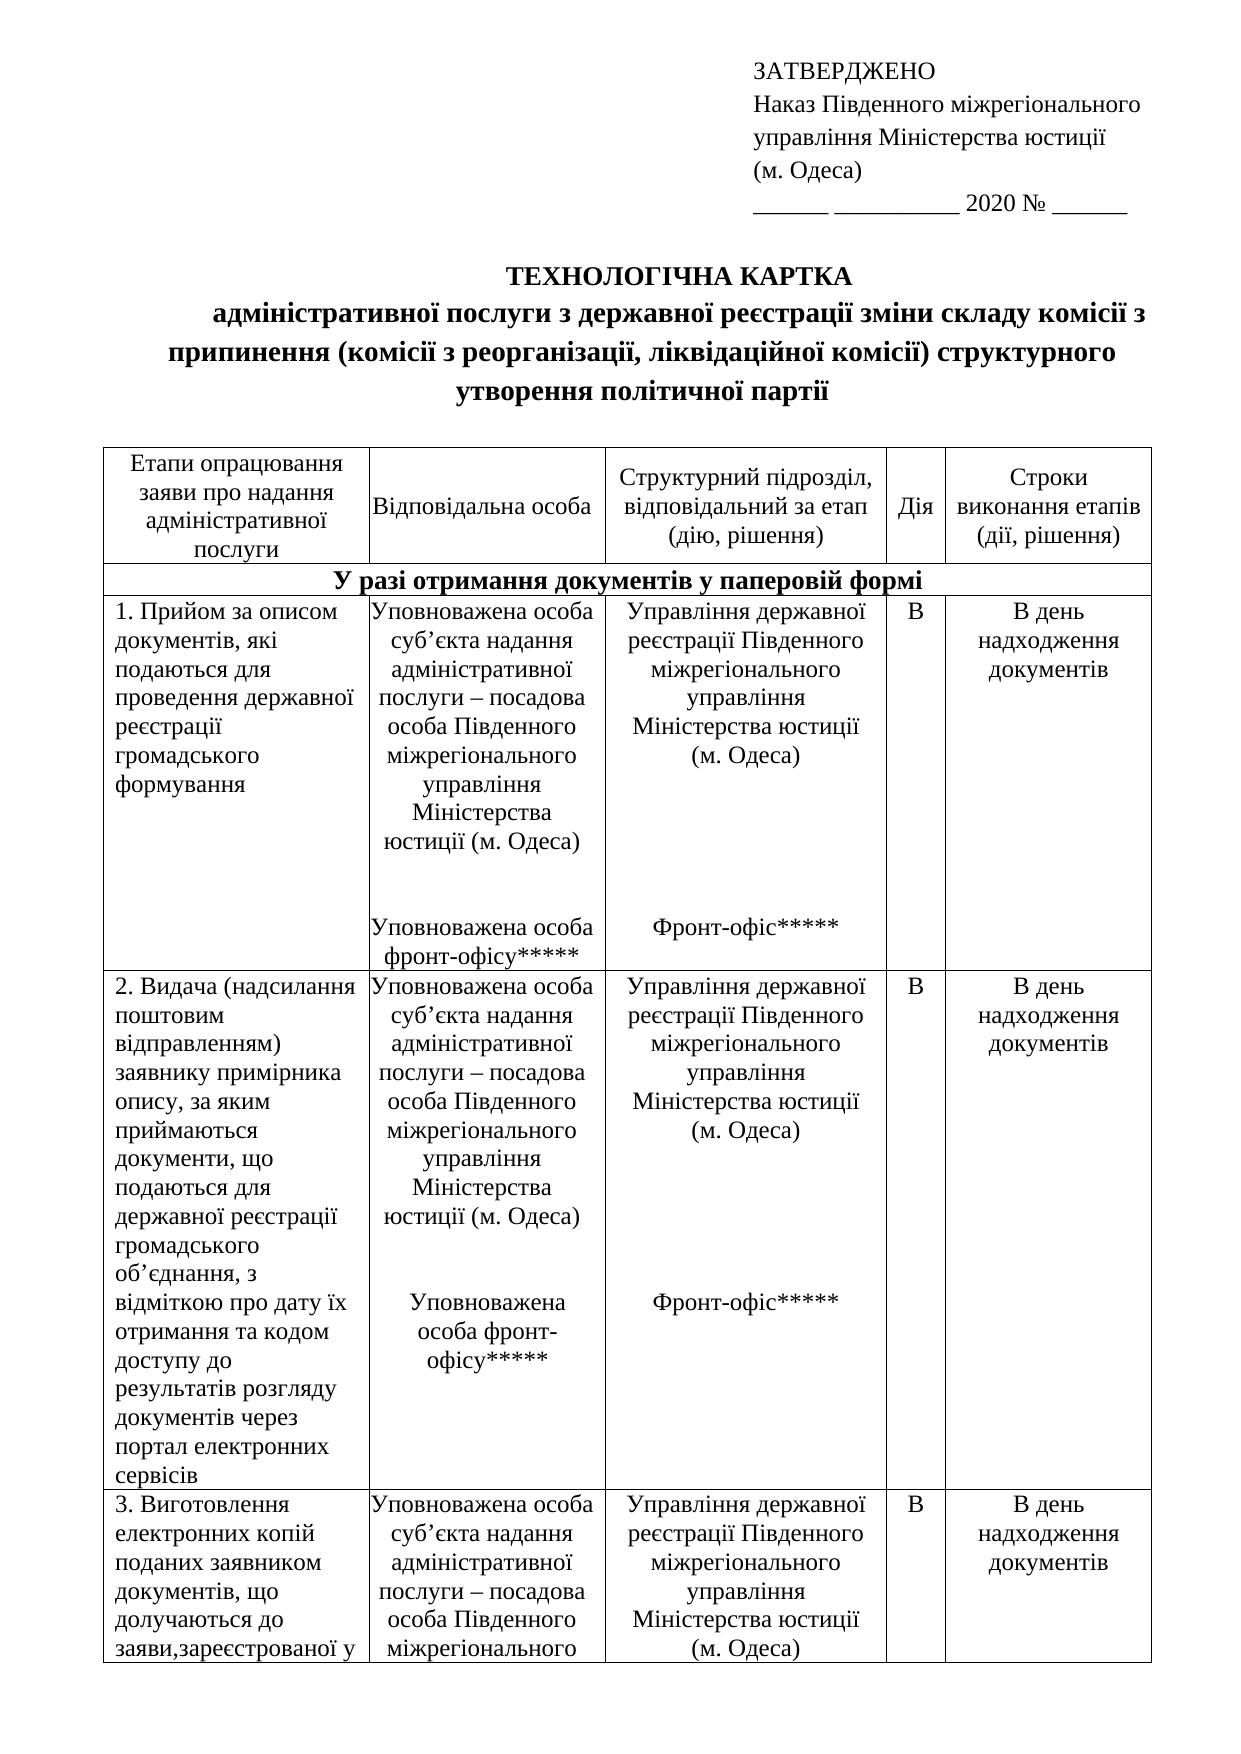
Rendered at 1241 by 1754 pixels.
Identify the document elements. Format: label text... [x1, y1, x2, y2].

text адміністративної послуги з державної реєстрації зміни складу комісії з припинення (комісії з реорганізації, ліквідаційної комісії) структурного утворення політичної партії [133, 296, 1152, 406]
table_cell Управління державної реєстрації Південного міжрегіонального управління Міністерства юстиції (м. Одеса) Фронт-офіс***** [606, 596, 886, 970]
table_header Етапи опрацювання заяви про надання адміністративної послуги [104, 448, 369, 563]
table_cell В день надходження документів [946, 596, 1151, 970]
table_header Відповідальна особа [370, 448, 605, 563]
table_cell В [887, 596, 945, 970]
text ЗАТВЕРДЖЕНО [753, 56, 1152, 85]
text ТЕХНОЛОГІЧНА КАРТКА [133, 260, 1152, 291]
table_cell В день надходження документів [946, 971, 1151, 1488]
table_cell У разі отримання документів у паперовій формі [104, 564, 1151, 595]
table_header Структурний підрозділ, відповідальний за етап (дію, рішення) [606, 448, 886, 563]
text Наказ Південного міжрегіонального управління Міністерства юстиції [753, 89, 1152, 151]
text (м. Одеса) [753, 155, 1152, 184]
table_cell В [887, 971, 945, 1488]
table_cell 2. Видача (надсилання поштовим відправленням) заявнику примірника опису, за яким приймаються документи, що подаються для державної реєстрації громадського об’єднання, з відміткою про дату їх отримання та кодом доступу до результатів розгляду документів через портал електронних сервісів [104, 971, 369, 1488]
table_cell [606, 1490, 886, 1662]
table_cell Управління державної реєстрації Південного міжрегіонального управління Міністерства юстиції (м. Одеса) Фронт-офіс***** [606, 971, 886, 1488]
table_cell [104, 1490, 369, 1662]
table_cell 1. Прийом за описом документів, які подаються для проведення державної реєстрації громадського формування [104, 596, 369, 970]
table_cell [946, 1490, 1151, 1662]
table_header Строки виконання етапів (дії, рішення) [946, 448, 1151, 563]
table_header Дія [887, 448, 945, 563]
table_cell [370, 1490, 605, 1662]
text ______ __________ 2020 № ______ [753, 188, 1152, 217]
table_cell В [887, 1490, 945, 1662]
